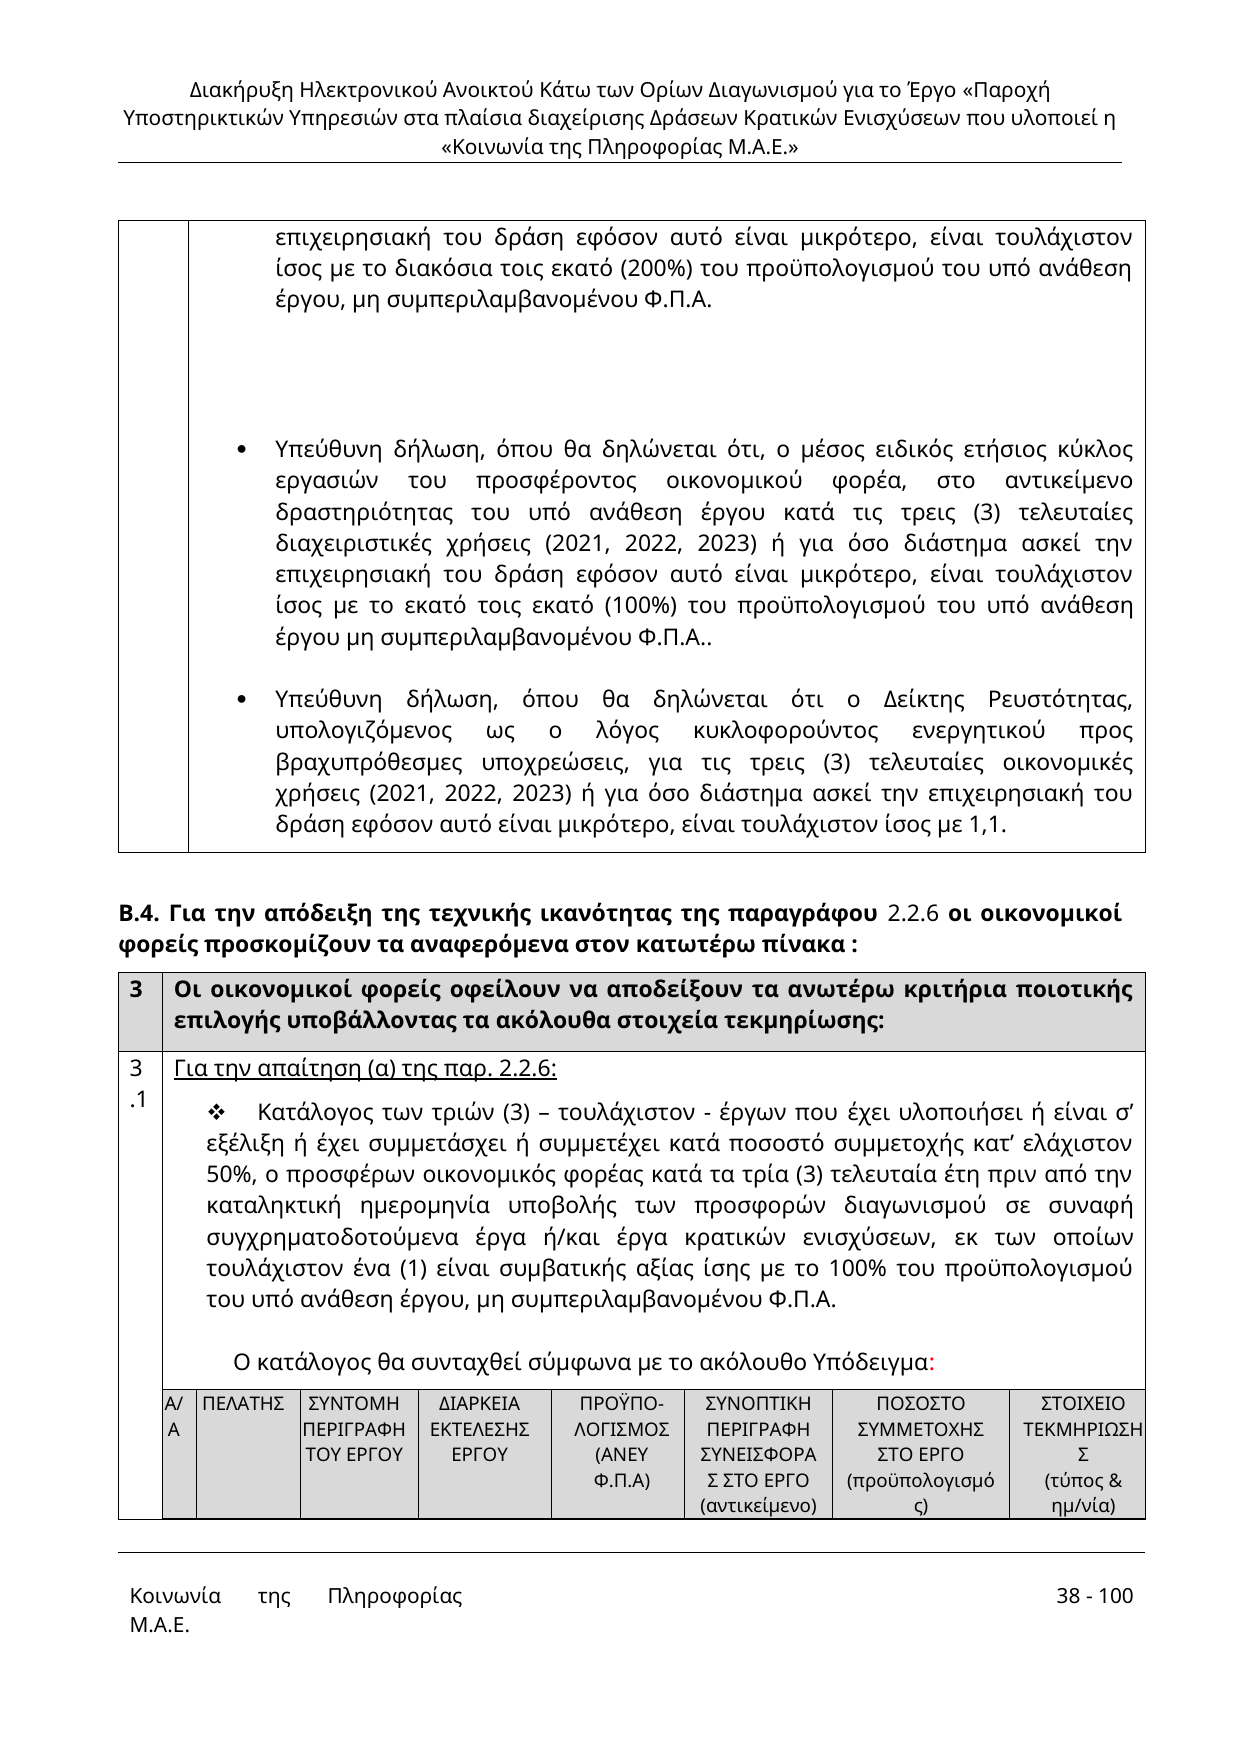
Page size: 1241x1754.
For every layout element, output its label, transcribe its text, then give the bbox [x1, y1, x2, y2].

table_header Οι οικονομικοί φορείς οφείλουν να αποδείξουν τα ανωτέρω κριτήρια ποιοτικής επιλογής υποβάλλοντας τα ακόλουθα στοιχεία τεκμηρίωσης: [163, 973, 1145, 1051]
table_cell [163, 1052, 1145, 1389]
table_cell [189, 221, 1145, 852]
table_cell 3.1 [119, 1052, 162, 1519]
table_header 3 [119, 973, 162, 1051]
table_cell [119, 221, 188, 852]
text Β.4. Για την απόδειξη της τεχνικής ικανότητας της παραγράφου 2.2.6 οι οικονομικοί φορείς προσκομίζουν τα αναφερόμενα στον κατωτέρω πίνακα : [118, 897, 1122, 959]
